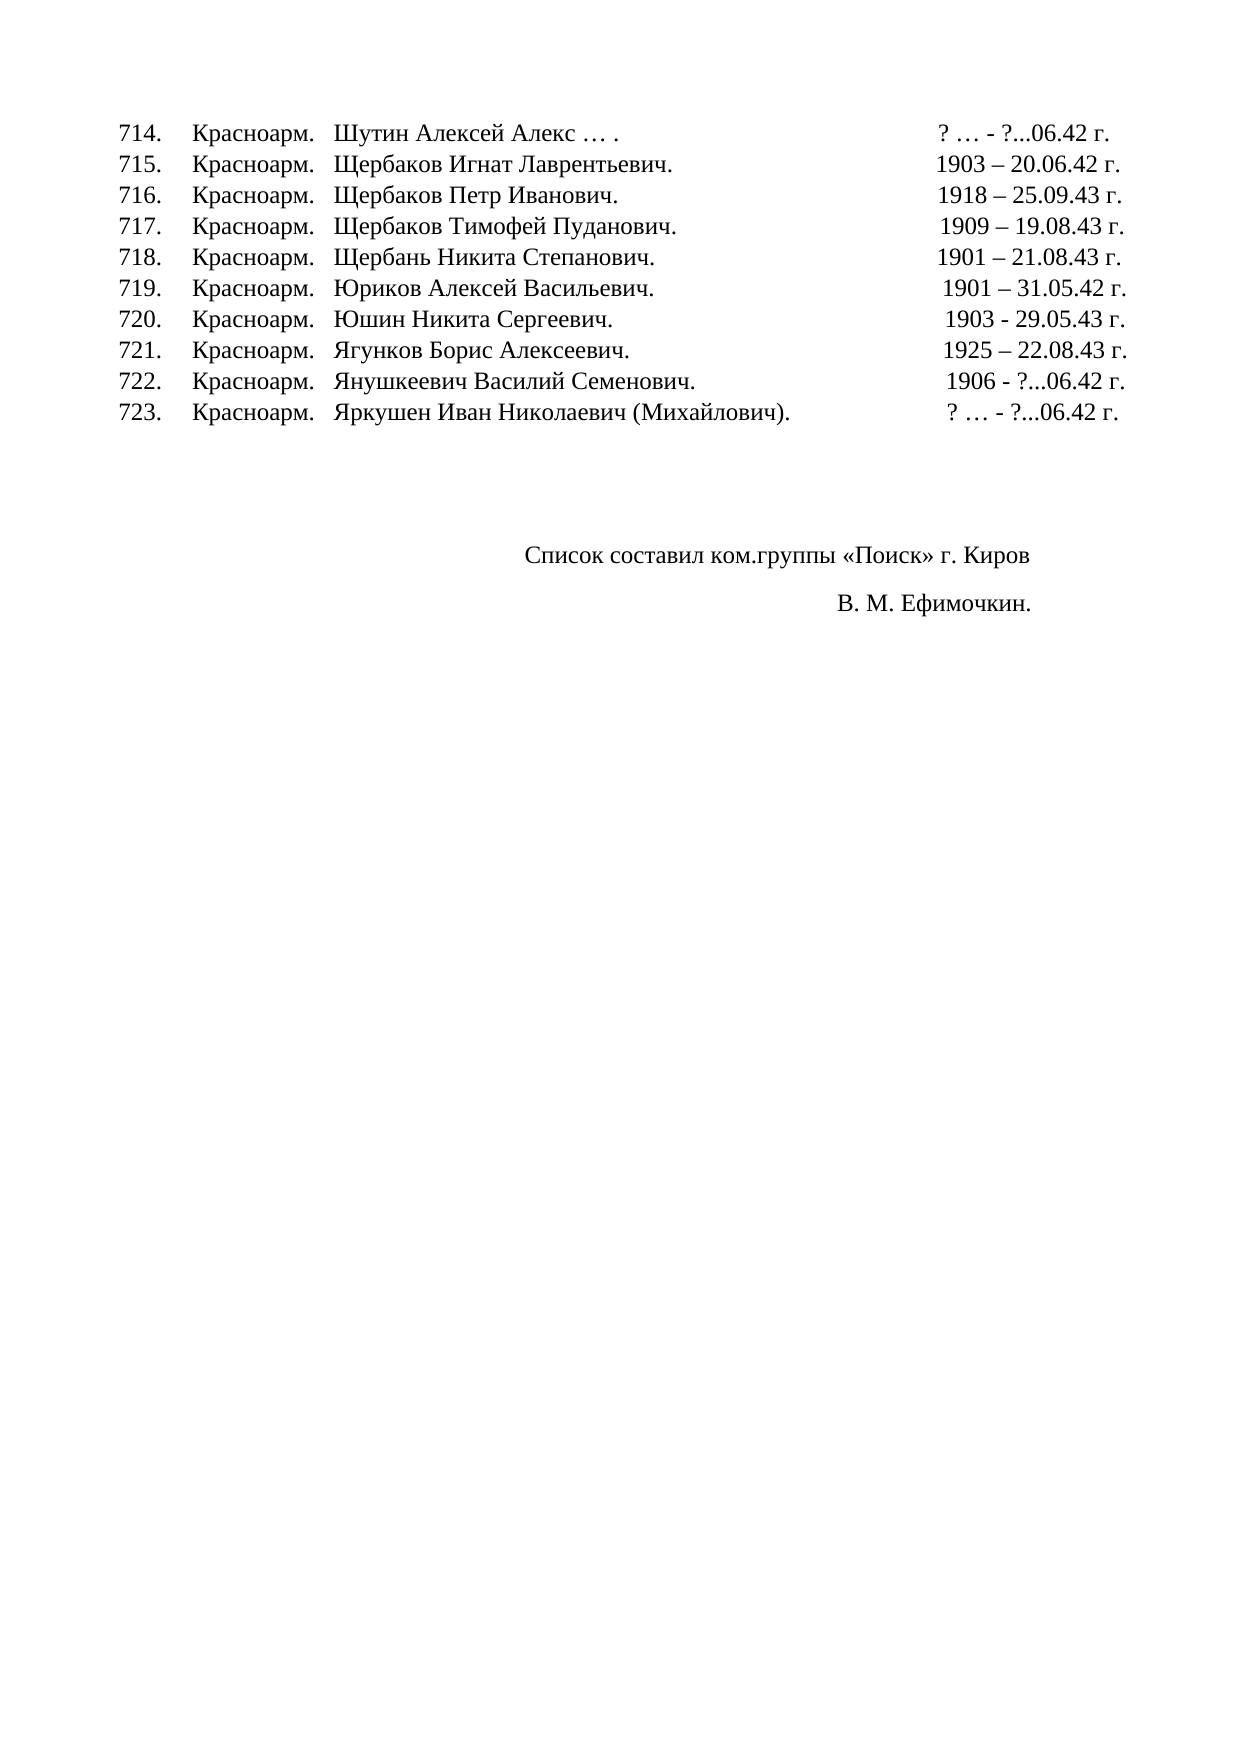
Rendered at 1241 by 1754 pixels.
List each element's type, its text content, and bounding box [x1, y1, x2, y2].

text Список составил ком.группы «Поиск» г. Киров [118, 541, 1152, 569]
list Красноарм. Юшин Никита Сергеевич. 1903 - 29.05.43 г. [118, 304, 1152, 333]
list Красноарм. Щербаков Петр Иванович. 1918 – 25.09.43 г. [118, 180, 1152, 209]
list Красноарм. Щербаков Тимофей Пуданович. 1909 – 19.08.43 г. [118, 211, 1152, 240]
list Красноарм. Юриков Алексей Васильевич. 1901 – 31.05.42 г. [118, 273, 1152, 302]
list Красноарм. Янушкеевич Василий Семенович. 1906 - ?...06.42 г. [118, 366, 1152, 395]
list Красноарм. Щербань Никита Степанович. 1901 – 21.08.43 г. [118, 242, 1152, 271]
list Красноарм. Яркушен Иван Николаевич (Михайлович). ? … - ?...06.42 г. [118, 397, 1152, 426]
list Красноарм. Шутин Алексей Алекс … . ? … - ?...06.42 г. [118, 118, 1152, 147]
list Красноарм. Ягунков Борис Алексеевич. 1925 – 22.08.43 г. [118, 335, 1152, 364]
list Красноарм. Щербаков Игнат Лаврентьевич. 1903 – 20.06.42 г. [118, 149, 1152, 178]
text В. М. Ефимочкин. [118, 588, 1152, 617]
